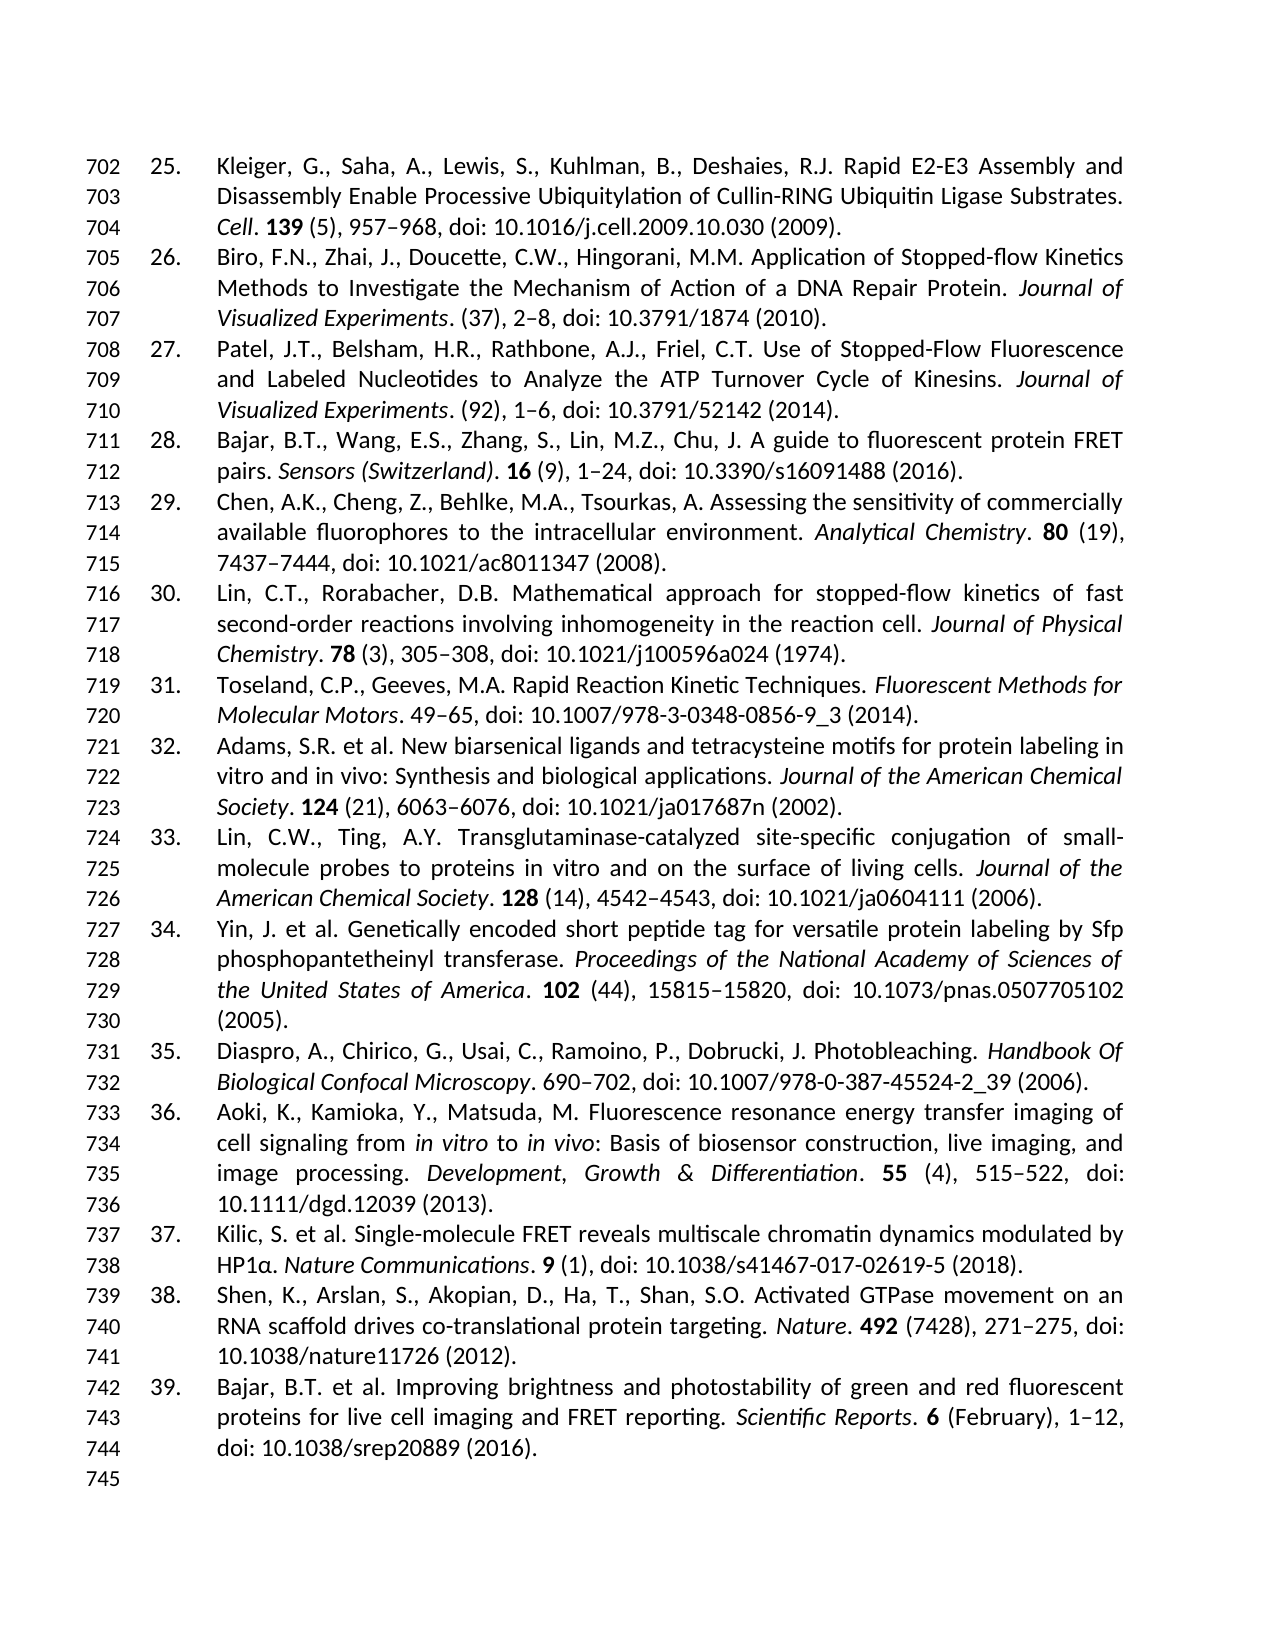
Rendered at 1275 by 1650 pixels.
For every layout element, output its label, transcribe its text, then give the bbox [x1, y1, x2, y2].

text 36. Aoki, K., Kamioka, Y., Matsuda, M. Fluorescence resonance energy transfer imaging of cell signaling from in vitro to in vivo: Basis of biosensor construction, live imaging, and image processing. Development, Growth & Differentiation. 55 (4), 515–522, doi: 10.1111/dgd.12039 (2013). [150, 1096, 1125, 1218]
text 26. Biro, F.N., Zhai, J., Doucette, C.W., Hingorani, M.M. Application of Stopped-flow Kinetics Methods to Investigate the Mechanism of Action of a DNA Repair Protein. Journal of Visualized Experiments. (37), 2–8, doi: 10.3791/1874 (2010). [150, 242, 1125, 333]
text 25. Kleiger, G., Saha, A., Lewis, S., Kuhlman, B., Deshaies, R.J. Rapid E2-E3 Assembly and Disassembly Enable Processive Ubiquitylation of Cullin-RING Ubiquitin Ligase Substrates. Cell. 139 (5), 957–968, doi: 10.1016/j.cell.2009.10.030 (2009). [150, 150, 1125, 242]
text 28. Bajar, B.T., Wang, E.S., Zhang, S., Lin, M.Z., Chu, J. A guide to fluorescent protein FRET pairs. Sensors (Switzerland). 16 (9), 1–24, doi: 10.3390/s16091488 (2016). [150, 425, 1125, 486]
text 38. Shen, K., Arslan, S., Akopian, D., Ha, T., Shan, S.O. Activated GTPase movement on an RNA scaffold drives co-translational protein targeting. Nature. 492 (7428), 271–275, doi: 10.1038/nature11726 (2012). [150, 1279, 1125, 1371]
text 29. Chen, A.K., Cheng, Z., Behlke, M.A., Tsourkas, A. Assessing the sensitivity of commercially available fluorophores to the intracellular environment. Analytical Chemistry. 80 (19), 7437–7444, doi: 10.1021/ac8011347 (2008). [150, 486, 1125, 577]
text 30. Lin, C.T., Rorabacher, D.B. Mathematical approach for stopped-flow kinetics of fast second-order reactions involving inhomogeneity in the reaction cell. Journal of Physical Chemistry. 78 (3), 305–308, doi: 10.1021/j100596a024 (1974). [150, 577, 1125, 669]
text 39. Bajar, B.T. et al. Improving brightness and photostability of green and red fluorescent proteins for live cell imaging and FRET reporting. Scientific Reports. 6 (February), 1–12, doi: 10.1038/srep20889 (2016). [150, 1371, 1125, 1462]
text 33. Lin, C.W., Ting, A.Y. Transglutaminase-catalyzed site-specific conjugation of small-molecule probes to proteins in vitro and on the surface of living cells. Journal of the American Chemical Society. 128 (14), 4542–4543, doi: 10.1021/ja0604111 (2006). [150, 821, 1125, 913]
text 32. Adams, S.R. et al. New biarsenical ligands and tetracysteine motifs for protein labeling in vitro and in vivo: Synthesis and biological applications. Journal of the American Chemical Society. 124 (21), 6063–6076, doi: 10.1021/ja017687n (2002). [150, 730, 1125, 821]
text 34. Yin, J. et al. Genetically encoded short peptide tag for versatile protein labeling by Sfp phosphopantetheinyl transferase. Proceedings of the National Academy of Sciences of the United States of America. 102 (44), 15815–15820, doi: 10.1073/pnas.0507705102 (2005). [150, 913, 1125, 1035]
text 37. Kilic, S. et al. Single-molecule FRET reveals multiscale chromatin dynamics modulated by HP1α. Nature Communications. 9 (1), doi: 10.1038/s41467-017-02619-5 (2018). [150, 1218, 1125, 1279]
text 31. Toseland, C.P., Geeves, M.A. Rapid Reaction Kinetic Techniques. Fluorescent Methods for Molecular Motors. 49–65, doi: 10.1007/978-3-0348-0856-9_3 (2014). [150, 669, 1125, 730]
text 27. Patel, J.T., Belsham, H.R., Rathbone, A.J., Friel, C.T. Use of Stopped-Flow Fluorescence and Labeled Nucleotides to Analyze the ATP Turnover Cycle of Kinesins. Journal of Visualized Experiments. (92), 1–6, doi: 10.3791/52142 (2014). [150, 333, 1125, 425]
text 35. Diaspro, A., Chirico, G., Usai, C., Ramoino, P., Dobrucki, J. Photobleaching. Handbook Of Biological Confocal Microscopy. 690–702, doi: 10.1007/978-0-387-45524-2_39 (2006). [150, 1035, 1125, 1096]
